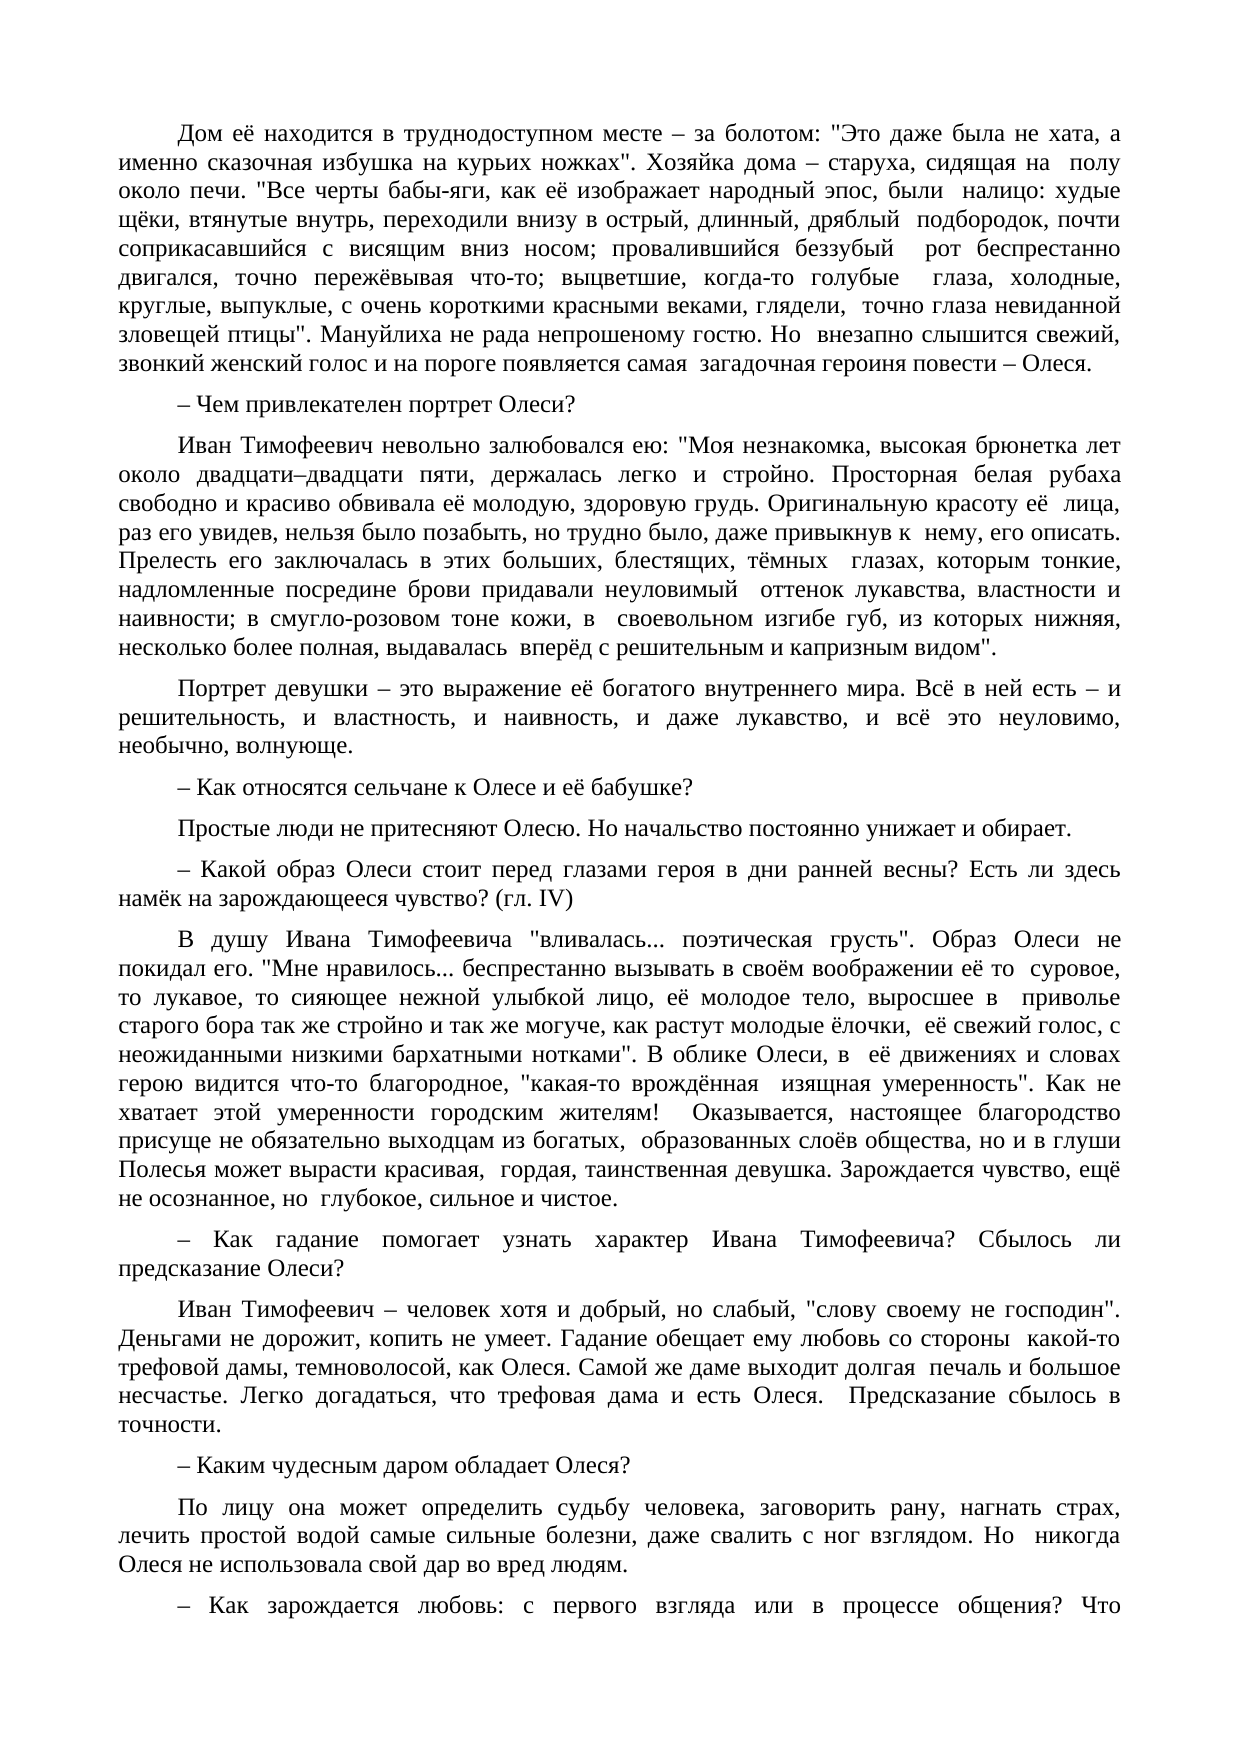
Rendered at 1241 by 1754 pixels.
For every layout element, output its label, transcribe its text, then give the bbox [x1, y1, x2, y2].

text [118, 1591, 1122, 1619]
text По лицу она может определить судьбу человека, заговорить рану, нагнать страх, лечить простой водой самые сильные болезни, даже свалить с ног взглядом. Но никогда Олеся не использовала свой дар во вред людям. [118, 1492, 1122, 1578]
text В душу Ивана Тимофеевича "вливалась... поэтическая грусть". Образ Олеси не покидал его. "Мне нравилось... беспрестанно вызывать в своём воображении её то суровое, то лукавое, то сияющее нежной улыбкой лицо, её молодое тело, выросшее в приволье старого бора так же стройно и так же могуче, как растут молодые ёлочки, её свежий голос, с неожиданными низкими бархатными нотками". В облике Олеси, в её движениях и словах герою видится что-то благородное, "какая-то врождённая изящная умеренность". Как не хватает этой умеренности городским жителям! Оказывается, настоящее благородство присуще не обязательно выходцам из богатых, образованных слоёв общества, но и в глуши Полесья может вырасти красивая, гордая, таинственная девушка. Зарождается чувство, ещё не осознанное, но глубокое, сильное и чистое. [118, 924, 1122, 1212]
text Иван Тимофеевич невольно залюбовался ею: "Моя незнакомка, высокая брюнетка лет около двадцати–двадцати пяти, держалась легко и стройно. Просторная белая рубаха свободно и красиво обвивала её молодую, здоровую грудь. Оригинальную красоту её лица, раз его увидев, нельзя было позабыть, но трудно было, даже привыкнув к нему, его описать. Прелесть его заключалась в этих больших, блестящих, тёмных глазах, которым тонкие, надломленные посредине брови придавали неуловимый оттенок лукавства, властности и наивности; в смугло-розовом тоне кожи, в своевольном изгибе губ, из которых нижняя, несколько более полная, выдавалась вперёд с решительным и капризным видом". [118, 431, 1122, 661]
text Портрет девушки – это выражение её богатого внутреннего мира. Всё в ней есть – и решительность, и властность, и наивность, и даже лукавство, и всё это неуловимо, необычно, волнующе. [118, 673, 1122, 759]
text – Как гадание помогает узнать характер Ивана Тимофеевича? Сбылось ли предсказание Олеси? [118, 1224, 1122, 1282]
text – Чем привлекателен портрет Олеси? [118, 389, 1122, 418]
text Дом её находится в труднодоступном месте – за болотом: "Это даже была не хата, а именно сказочная избушка на курьих ножках". Хозяйка дома – старуха, сидящая на полу около печи. "Все черты бабы-яги, как её изображает народный эпос, были налицо: худые щёки, втянутые внутрь, переходили внизу в острый, длинный, дряблый подбородок, почти соприкасавшийся с висящим вниз носом; провалившийся беззубый рот беспрестанно двигался, точно пережёвывая что-то; выцветшие, когда-то голубые глаза, холодные, круглые, выпуклые, с очень короткими красными веками, глядели, точно глаза невиданной зловещей птицы". Мануйлиха не рада непрошеному гостю. Но внезапно слышится свежий, звонкий женский голос и на пороге появляется самая загадочная героиня повести – Олеся. [118, 118, 1122, 377]
text – Каким чудесным даром обладает Олеся? [118, 1451, 1122, 1479]
text – Какой образ Олеси стоит перед глазами героя в дни ранней весны? Есть ли здесь намёк на зарождающееся чувство? (гл. IV) [118, 854, 1122, 912]
text Простые люди не притесняют Олесю. Но начальство постоянно унижает и обирает. [118, 813, 1122, 842]
text – Как относятся сельчане к Олесе и её бабушке? [118, 772, 1122, 801]
text Иван Тимофеевич – человек хотя и добрый, но слабый, "слову своему не господин". Деньгами не дорожит, копить не умеет. Гадание обещает ему любовь со стороны какой-то трефовой дамы, темноволосой, как Олеся. Самой же даме выходит долгая печаль и большое несчастье. Легко догадаться, что трефовая дама и есть Олеся. Предсказание сбылось в точности. [118, 1294, 1122, 1438]
